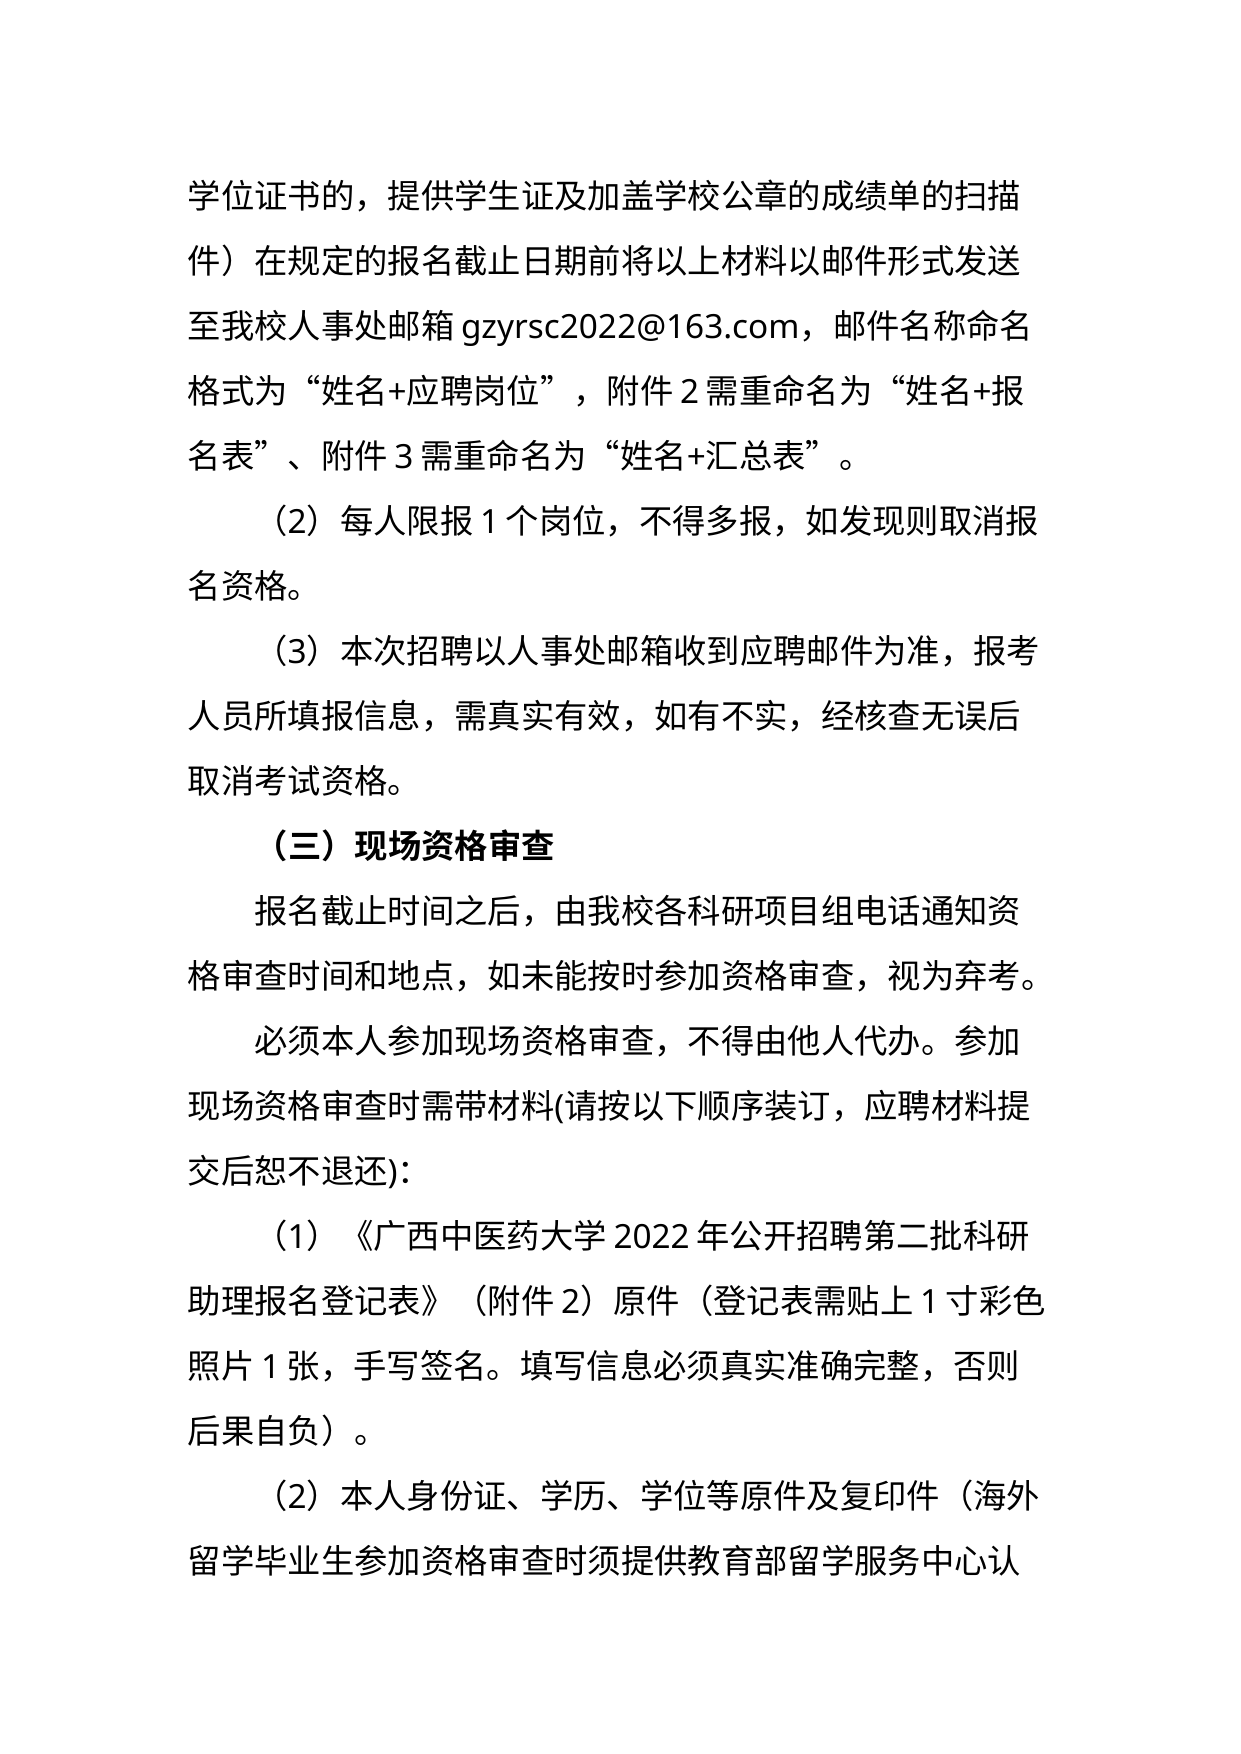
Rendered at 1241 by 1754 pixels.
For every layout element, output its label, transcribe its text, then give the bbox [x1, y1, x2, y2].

text 报名截止时间之后，由我校各科研项目组电话通知资格审查时间和地点，如未能按时参加资格审查，视为弃考。 [187, 877, 1053, 1007]
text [187, 1462, 1053, 1592]
text （三）现场资格审查 [187, 812, 1053, 877]
text （1）《广西中医药大学2022年公开招聘第二批科研助理报名登记表》（附件2）原件（登记表需贴上1寸彩色照片1张，手写签名。填写信息必须真实准确完整，否则后果自负）。 [187, 1202, 1053, 1462]
text 必须本人参加现场资格审查，不得由他人代办。参加现场资格审查时需带材料(请按以下顺序装订，应聘材料提交后恕不退还)： [187, 1007, 1053, 1202]
text （3）本次招聘以人事处邮箱收到应聘邮件为准，报考人员所填报信息，需真实有效，如有不实，经核查无误后取消考试资格。 [187, 617, 1053, 812]
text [187, 162, 1053, 487]
text （2）每人限报1个岗位，不得多报，如发现则取消报名资格。 [187, 487, 1053, 617]
